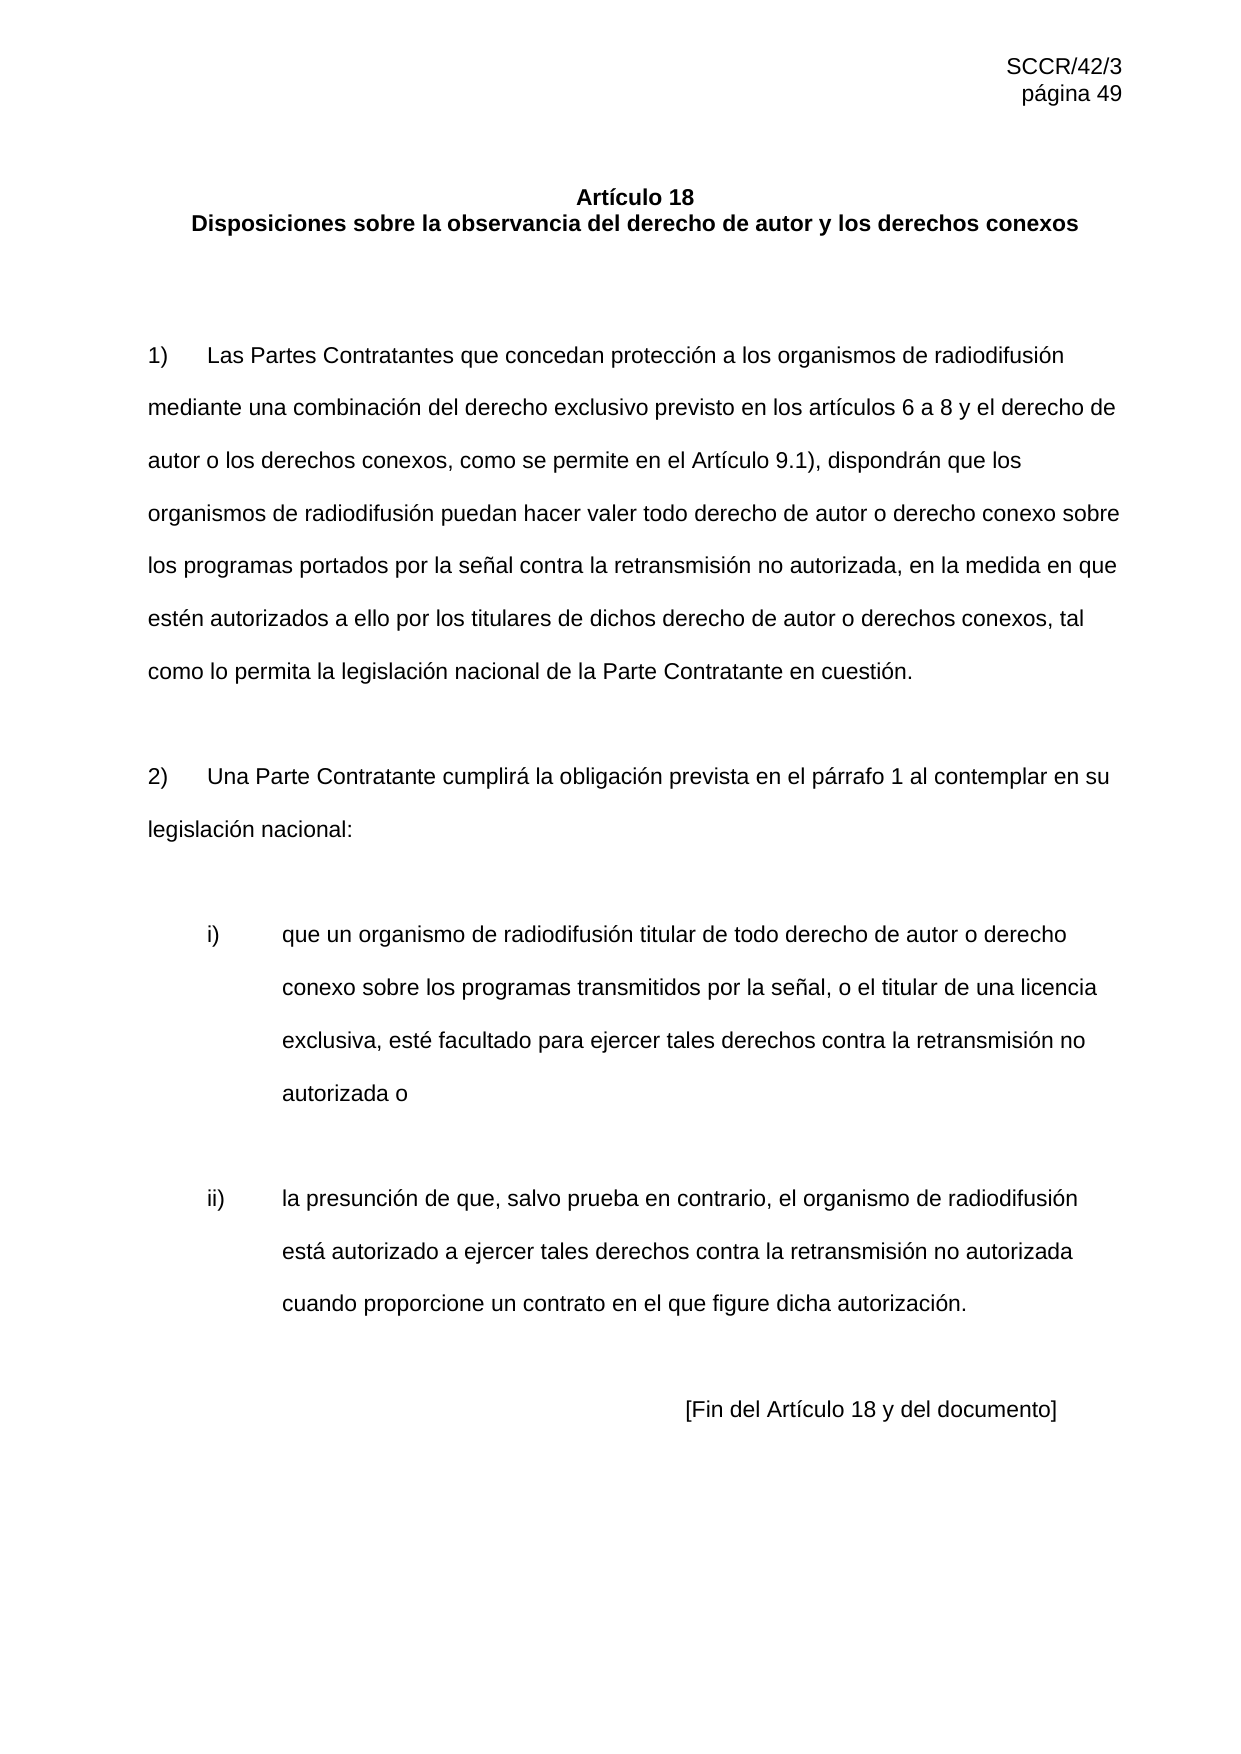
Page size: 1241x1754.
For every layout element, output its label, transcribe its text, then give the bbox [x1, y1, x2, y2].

text Artículo 18 Disposiciones sobre la observancia del derecho de autor y los derechos conexos [148, 183, 1122, 236]
list que un organismo de radiodifusión titular de todo derecho de autor o derecho conexo sobre los programas transmitidos por la señal, o el titular de una licencia exclusiva, esté facultado para ejercer tales derechos contra la retransmisión no autorizada o [207, 921, 1122, 1106]
list la presunción de que, salvo prueba en contrario, el organismo de radiodifusión está autorizado a ejercer tales derechos contra la retransmisión no autorizada cuando proporcione un contrato en el que figure dicha autorización. [207, 1185, 1122, 1317]
text 2) Una Parte Contratante cumplirá la obligación prevista en el párrafo 1 al contemplar en su legislación nacional: [148, 763, 1122, 842]
text [Fin del Artículo 18 y del documento] [620, 1396, 1122, 1422]
text 1) Las Partes Contratantes que concedan protección a los organismos de radiodifusión mediante una combinación del derecho exclusivo previsto en los artículos 6 a 8 y el derecho de autor o los derechos conexos, como se permite en el Artículo 9.1), dispondrán que los organismos de radiodifusión puedan hacer valer todo derecho de autor o derecho conexo sobre los programas portados por la señal contra la retransmisión no autorizada, en la medida en que estén autorizados a ello por los titulares de dichos derecho de autor o derechos conexos, tal como lo permita la legislación nacional de la Parte Contratante en cuestión. [148, 342, 1122, 684]
